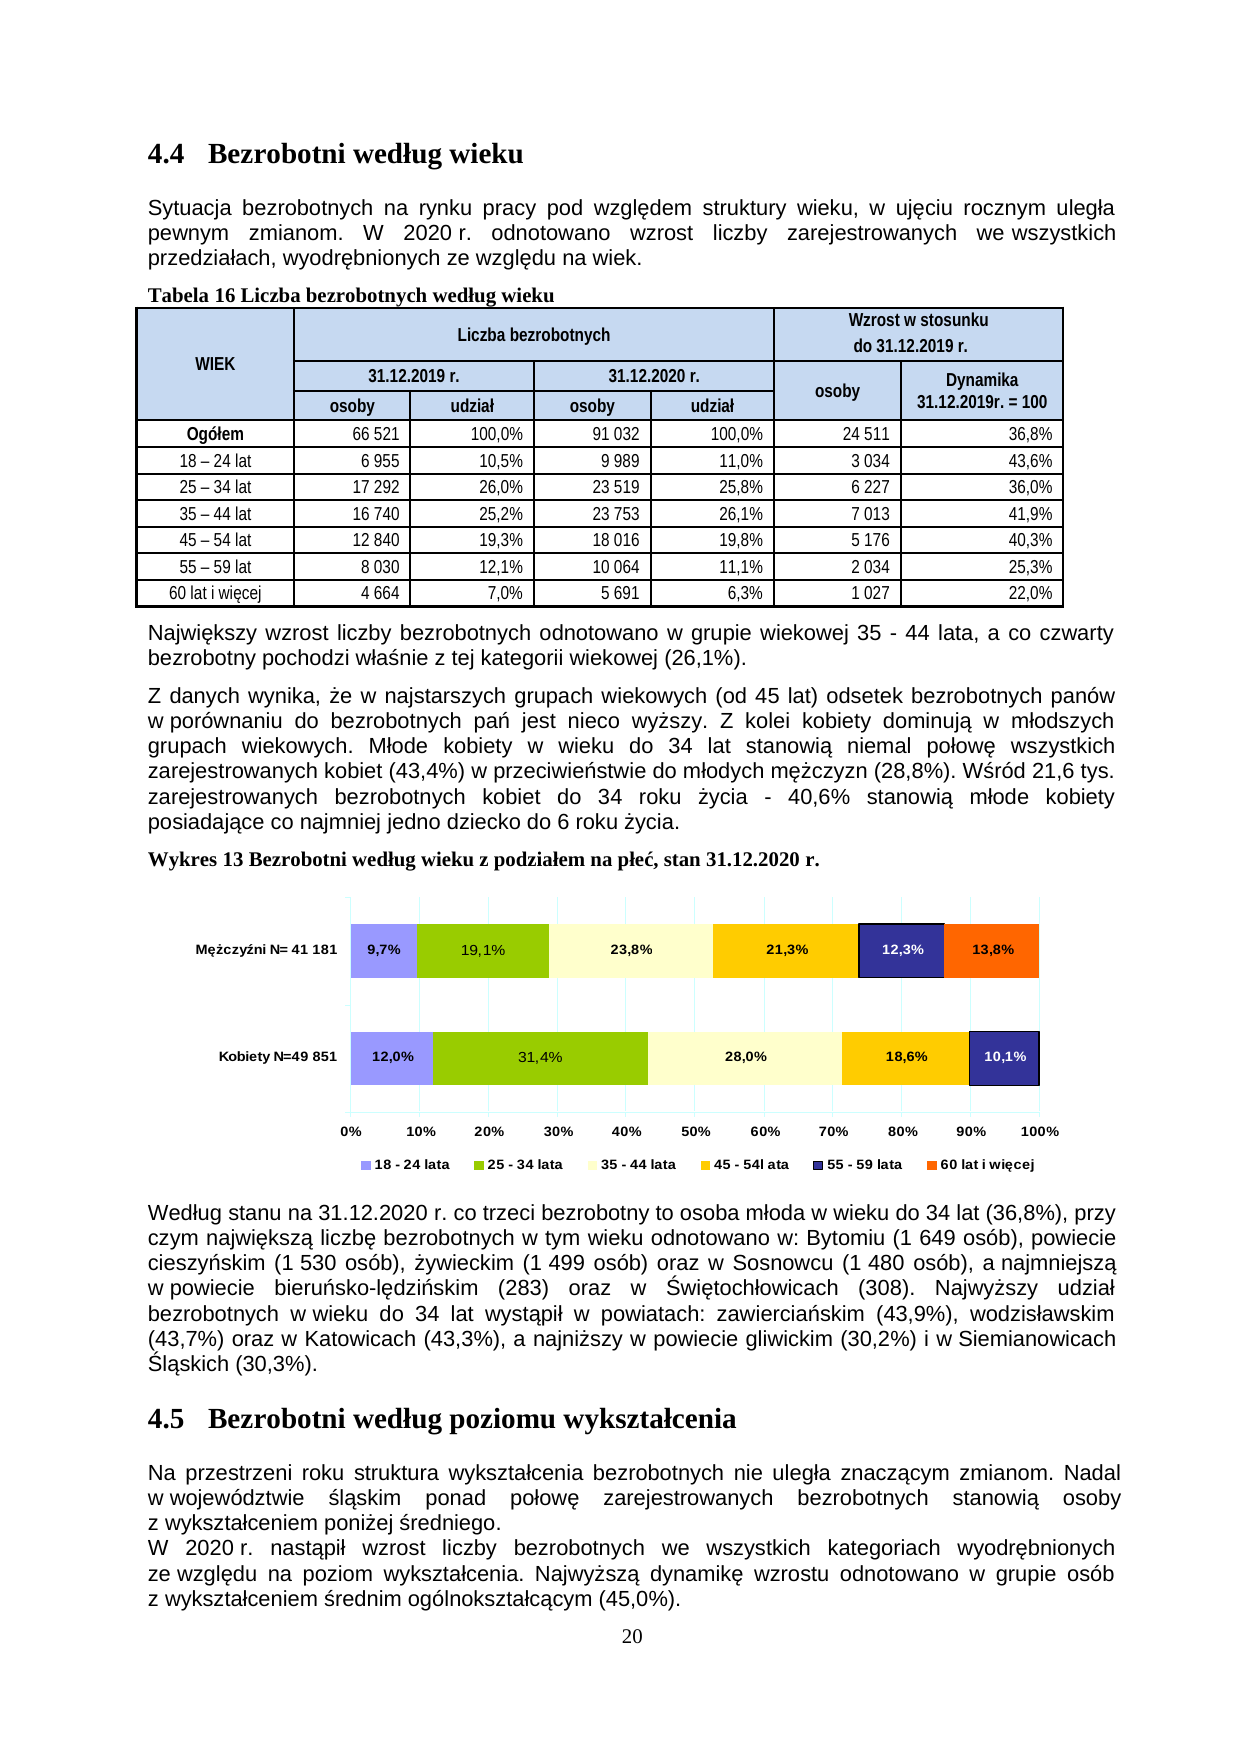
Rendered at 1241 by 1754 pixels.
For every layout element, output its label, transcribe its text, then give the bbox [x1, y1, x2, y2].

table_cell 6,3% [652, 581, 773, 605]
table_cell 25,3% [902, 554, 1062, 579]
text Największy wzrost liczby bezrobotnych odnotowano w grupie wiekowej 35 - 44 lata, a co czwarty bezrobotny pochodzi właśnie z tej kategorii wiekowej (26,1%). [148, 620, 1116, 670]
table_cell 11,0% [652, 448, 773, 472]
table_cell Dynamika 31.12.2019r. = 100 [902, 362, 1062, 419]
table_cell 18 016 [535, 528, 650, 552]
table_cell 100,0% [411, 421, 533, 446]
text W 2020 r. nastąpił wzrost liczby bezrobotnych we wszystkich kategoriach wyodrębnionych ze względu na poziom wykształcenia. Najwyższą dynamikę wzrostu odnotowano w grupie osób z wykształceniem średnim ogólnokształcącym (45,0%). [148, 1535, 1116, 1611]
table_cell 3 034 [775, 448, 900, 472]
table_cell 19,3% [411, 528, 533, 552]
table_cell Ogółem [138, 421, 293, 446]
table_cell 45 – 54 lat [138, 528, 293, 552]
table_cell 12 840 [295, 528, 409, 552]
table_cell 25 – 34 lat [138, 475, 293, 499]
table_cell 7 013 [775, 501, 900, 526]
table_cell 10 064 [535, 554, 650, 579]
table_cell 55 – 59 lat [138, 554, 293, 579]
text Sytuacja bezrobotnych na rynku pracy pod względem struktury wieku, w ujęciu rocznym uległa pewnym zmianom. W 2020 r. odnotowano wzrost liczby zarejestrowanych we wszystkich przedziałach, wyodrębnionych ze względu na wiek. [148, 194, 1116, 270]
table_cell 26,0% [411, 475, 533, 499]
table_cell 60 lat i więcej [138, 581, 293, 605]
table_header WIEK [138, 309, 293, 419]
table_cell 35 – 44 lat [138, 501, 293, 526]
table_cell 43,6% [902, 448, 1062, 472]
table_cell udział [652, 392, 773, 419]
table_cell 6 955 [295, 448, 409, 472]
table_cell 26,1% [652, 501, 773, 526]
table_cell 25,8% [652, 475, 773, 499]
table_cell 40,3% [902, 528, 1062, 552]
table_cell udział [411, 392, 533, 419]
table_cell 17 292 [295, 475, 409, 499]
table_cell 23 519 [535, 475, 650, 499]
table_cell 5 176 [775, 528, 900, 552]
table_cell 36,8% [902, 421, 1062, 446]
table_cell 6 227 [775, 475, 900, 499]
subtitle Bezrobotni według wieku [148, 136, 1116, 169]
table_cell 9 989 [535, 448, 650, 472]
table_cell 22,0% [902, 581, 1062, 605]
table_cell 16 740 [295, 501, 409, 526]
table_header Wzrost w stosunku do 31.12.2019 r. [775, 309, 1062, 360]
text Na przestrzeni roku struktura wykształcenia bezrobotnych nie uległa znaczącym zmianom. Nadal w województwie śląskim ponad połowę zarejestrowanych bezrobotnych stanowią osoby z wykształceniem poniżej średniego. [148, 1459, 1122, 1535]
table_cell osoby [295, 392, 409, 419]
table_header Liczba bezrobotnych [295, 309, 773, 360]
table_cell 100,0% [652, 421, 773, 446]
table_cell 2 034 [775, 554, 900, 579]
table_cell osoby [535, 392, 650, 419]
text Z danych wynika, że w najstarszych grupach wiekowych (od 45 lat) odsetek bezrobotnych panów w porównaniu do bezrobotnych pań jest nieco wyższy. Z kolei kobiety dominują w młodszych grupach wiekowych. Młode kobiety w wieku do 34 lat stanowią niemal połowę wszystkich zarejestrowanych kobiet (43,4%) w przeciwieństwie do młodych mężczyzn (28,8%). Wśród 21,6 tys. zarejestrowanych bezrobotnych kobiet do 34 roku życia - 40,6% stanowią młode kobiety posiadające co najmniej jedno dziecko do 6 roku życia. [148, 683, 1116, 834]
table_cell 5 691 [535, 581, 650, 605]
table_cell 10,5% [411, 448, 533, 472]
table_cell 19,8% [652, 528, 773, 552]
table_cell 66 521 [295, 421, 409, 446]
table_cell 1 027 [775, 581, 900, 605]
table_cell 31.12.2020 r. [535, 362, 773, 390]
table_cell 4 664 [295, 581, 409, 605]
text Według stanu na 31.12.2020 r. co trzeci bezrobotny to osoba młoda w wieku do 34 lat (36,8%), przy czym największą liczbę bezrobotnych w tym wieku odnotowano w: Bytomiu (1 649 osób), powiecie cieszyńskim (1 530 osób), żywieckim (1 499 osób) oraz w Sosnowcu (1 480 osób), a najmniejszą w powiecie bieruńsko-lędzińskim (283) oraz w Świętochłowicach (308). Najwyższy udział bezrobotnych w wieku do 34 lat wystąpił w powiatach: zawierciańskim (43,9%), wodzisławskim (43,7%) oraz w Katowicach (43,3%), a najniższy w powiecie gliwickim (30,2%) i w Siemianowicach Śląskich (30,3%). [148, 1199, 1116, 1376]
table_cell 24 511 [775, 421, 900, 446]
table_cell 25,2% [411, 501, 533, 526]
table_cell 8 030 [295, 554, 409, 579]
table_cell 7,0% [411, 581, 533, 605]
table_cell 18 – 24 lat [138, 448, 293, 472]
table_cell 36,0% [902, 475, 1062, 499]
table_cell 23 753 [535, 501, 650, 526]
table_cell 31.12.2019 r. [295, 362, 533, 390]
table_cell 41,9% [902, 501, 1062, 526]
table_cell 12,1% [411, 554, 533, 579]
table_cell 91 032 [535, 421, 650, 446]
table_cell 11,1% [652, 554, 773, 579]
subtitle Bezrobotni według poziomu wykształcenia [148, 1401, 1116, 1434]
table_cell osoby [775, 362, 900, 419]
